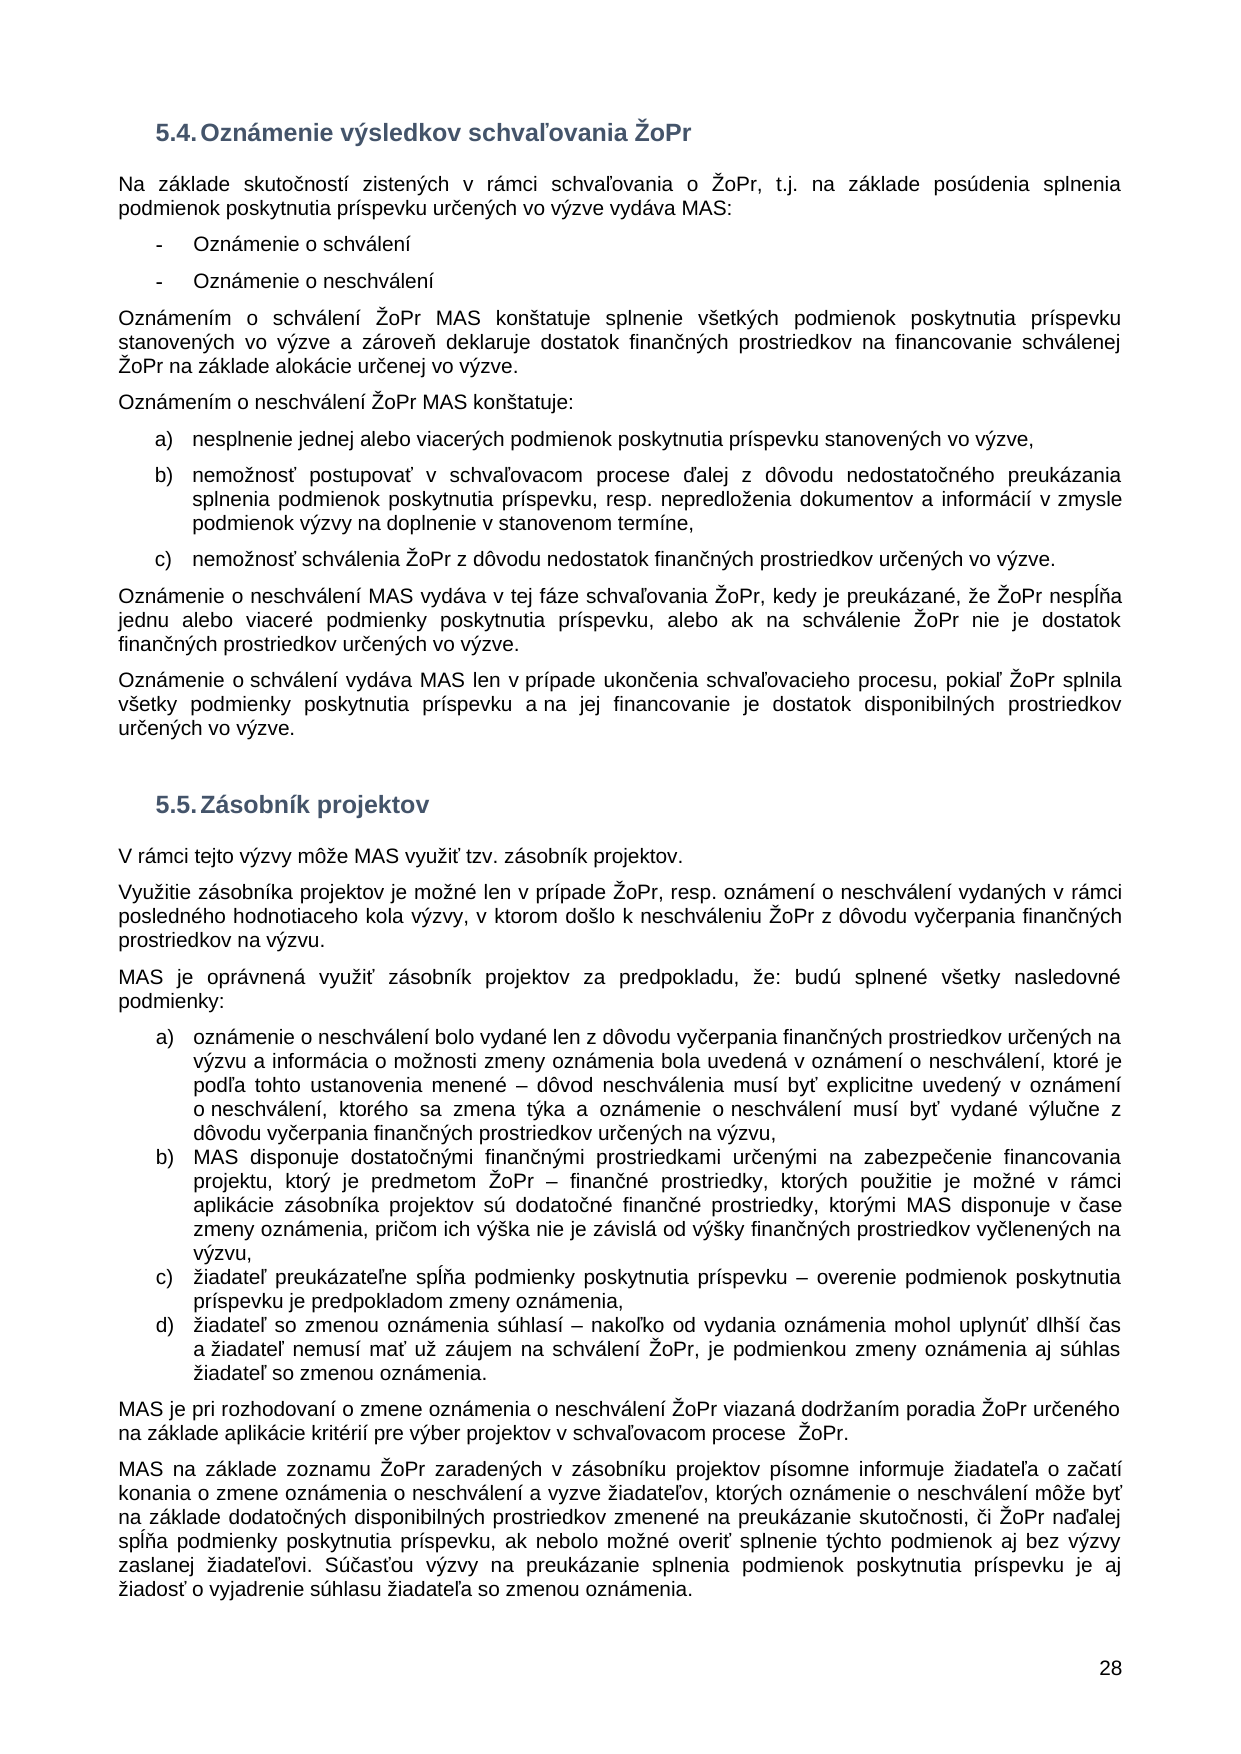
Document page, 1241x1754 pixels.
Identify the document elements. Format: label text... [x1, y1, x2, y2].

list oznámenie o neschválení bolo vydané len z dôvodu vyčerpania finančných prostriedkov určených na výzvu a informácia o možnosti zmeny oznámenia bola uvedená v oznámení o neschválení, ktoré je podľa tohto ustanovenia menené – dôvod neschválenia musí byť explicitne uvedený v oznámení o neschválení, ktorého sa zmena týka a oznámenie o neschválení musí byť vydané výlučne z dôvodu vyčerpania finančných prostriedkov určených na výzvu, [156, 1025, 1122, 1145]
list MAS disponuje dostatočnými finančnými prostriedkami určenými na zabezpečenie financovania projektu, ktorý je predmetom ŽoPr – finančné prostriedky, ktorých použitie je možné v rámci aplikácie zásobníka projektov sú dodatočné finančné prostriedky, ktorými MAS disponuje v čase zmeny oznámenia, pričom ich výška nie je závislá od výšky finančných prostriedkov vyčlenených na výzvu, [156, 1145, 1122, 1264]
text Na základe skutočností zistených v rámci schvaľovania o ŽoPr, t.j. na základe posúdenia splnenia podmienok poskytnutia príspevku určených vo výzve vydáva MAS: [118, 172, 1122, 220]
text Využitie zásobníka projektov je možné len v prípade ŽoPr, resp. oznámení o neschválení vydaných v rámci posledného hodnotiaceho kola výzvy, v ktorom došlo k neschváleniu ŽoPr z dôvodu vyčerpania finančných prostriedkov na výzvu. [118, 880, 1122, 952]
text Oznámením o neschválení ŽoPr MAS konštatuje: [118, 390, 1122, 414]
list Oznámenie o schválení [156, 232, 1122, 256]
text Oznámenie o neschválení MAS vydáva v tej fáze schvaľovania ŽoPr, kedy je preukázané, že ŽoPr nespĺňa jednu alebo viaceré podmienky poskytnutia príspevku, alebo ak na schválenie ŽoPr nie je dostatok finančných prostriedkov určených vo výzve. [118, 584, 1122, 656]
list Oznámenie o neschválení [156, 269, 1122, 293]
list nemožnosť postupovať v schvaľovacom procese ďalej z dôvodu nedostatočného preukázania splnenia podmienok poskytnutia príspevku, resp. nepredloženia dokumentov a informácií v zmysle podmienok výzvy na doplnenie v stanovenom termíne, [154, 463, 1122, 535]
text Oznámením o schválení ŽoPr MAS konštatuje splnenie všetkých podmienok poskytnutia príspevku stanovených vo výzve a zároveň deklaruje dostatok finančných prostriedkov na financovanie schválenej ŽoPr na základe alokácie určenej vo výzve. [118, 306, 1122, 377]
text MAS je oprávnená využiť zásobník projektov za predpokladu, že: budú splnené všetky nasledovné podmienky: [118, 964, 1122, 1012]
list nesplnenie jednej alebo viacerých podmienok poskytnutia príspevku stanovených vo výzve, [154, 426, 1122, 450]
list žiadateľ so zmenou oznámenia súhlasí – nakoľko od vydania oznámenia mohol uplynúť dlhší čas a žiadateľ nemusí mať už záujem na schválení ŽoPr, je podmienkou zmeny oznámenia aj súhlas žiadateľ so zmenou oznámenia. [156, 1312, 1122, 1384]
text MAS je pri rozhodovaní o zmene oznámenia o neschválení ŽoPr viazaná dodržaním poradia ŽoPr určeného na základe aplikácie kritérií pre výber projektov v schvaľovacom procese ŽoPr. [118, 1397, 1122, 1445]
text MAS na základe zoznamu ŽoPr zaradených v zásobníku projektov písomne informuje žiadateľa o začatí konania o zmene oznámenia o neschválení a vyzve žiadateľov, ktorých oznámenie o neschválení môže byť na základe dodatočných disponibilných prostriedkov zmenené na preukázanie skutočnosti, či ŽoPr naďalej spĺňa podmienky poskytnutia príspevku, ak nebolo možné overiť splnenie týchto podmienok aj bez výzvy zaslanej žiadateľovi. Súčasťou výzvy na preukázanie splnenia podmienok poskytnutia príspevku je aj žiadosť o vyjadrenie súhlasu žiadateľa so zmenou oznámenia. [118, 1457, 1122, 1601]
list žiadateľ preukázateľne spĺňa podmienky poskytnutia príspevku – overenie podmienok poskytnutia príspevku je predpokladom zmeny oznámenia, [156, 1264, 1122, 1312]
text V rámci tejto výzvy môže MAS využiť tzv. zásobník projektov. [118, 844, 1122, 868]
list Zásobník projektov [155, 790, 1122, 819]
list Oznámenie výsledkov schvaľovania ŽoPr [155, 118, 1122, 147]
text Oznámenie o schválení vydáva MAS len v prípade ukončenia schvaľovacieho procesu, pokiaľ ŽoPr splnila všetky podmienky poskytnutia príspevku a na jej financovanie je dostatok disponibilných prostriedkov určených vo výzve. [118, 668, 1122, 740]
list nemožnosť schválenia ŽoPr z dôvodu nedostatok finančných prostriedkov určených vo výzve. [154, 547, 1122, 571]
